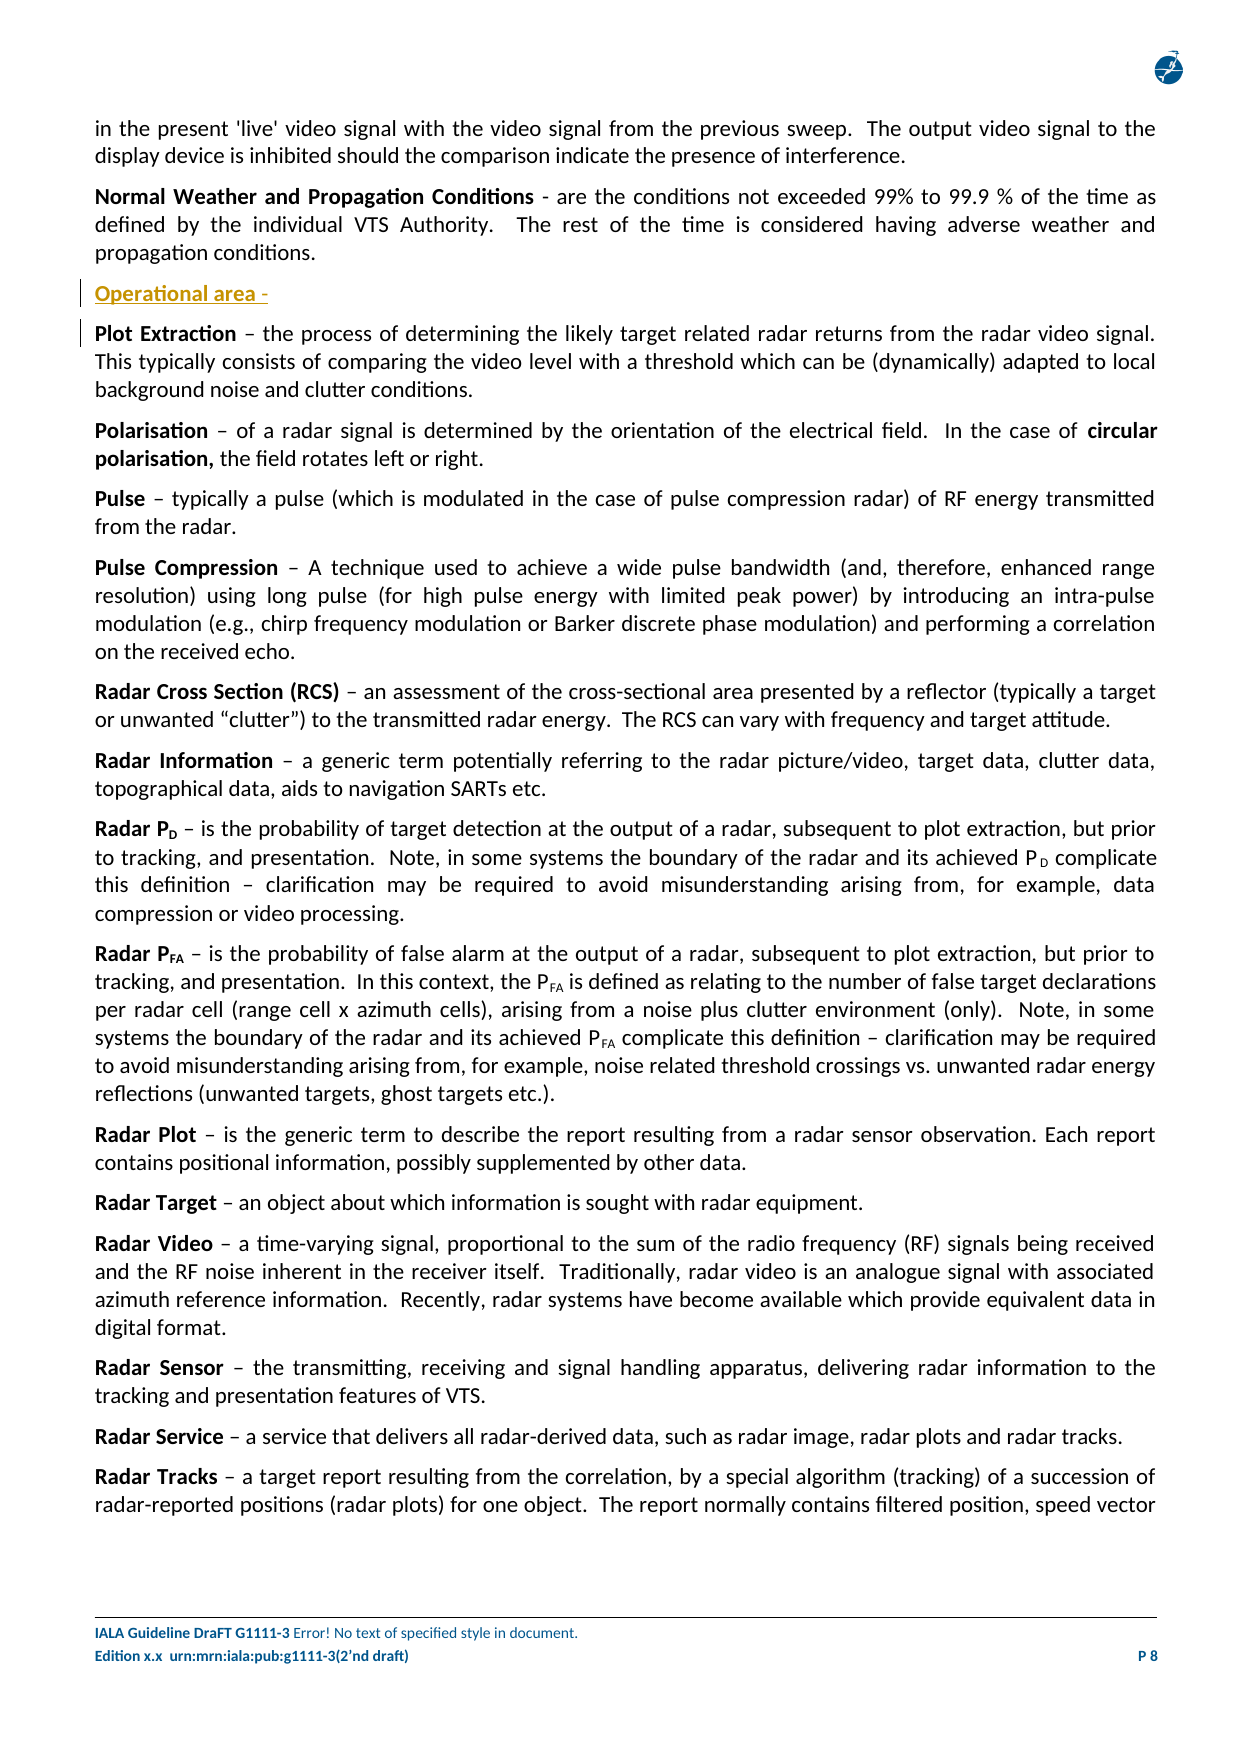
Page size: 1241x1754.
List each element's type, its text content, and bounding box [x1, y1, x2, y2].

text Radar Video – a time-varying signal, proportional to the sum of the radio frequency (RF) signals being received and the RF noise inherent in the receiver itself. Traditionally, radar video is an analogue signal with associated azimuth reference information. Recently, radar systems have become available which provide equivalent data in digital format. [94, 1229, 1157, 1341]
text Radar Sensor – the transmitting, receiving and signal handling apparatus, delivering radar information to the tracking and presentation features of VTS. [94, 1353, 1157, 1409]
text Plot Extraction – the process of determining the likely target related radar returns from the radar video signal. This typically consists of comparing the video level with a threshold which can be (dynamically) adapted to local background noise and clutter conditions. [94, 319, 1157, 403]
text Polarisation – of a radar signal is determined by the orientation of the electrical field. In the case of circular polarisation, the field rotates left or right. [94, 416, 1157, 472]
text Radar PFA – is the probability of false alarm at the output of a radar, subsequent to plot extraction, but prior to tracking, and presentation. In this context, the PFA is defined as relating to the number of false target declarations per radar cell (range cell x azimuth cells), arising from a noise plus clutter environment (only). Note, in some systems the boundary of the radar and its achieved PFA complicate this definition – clarification may be required to avoid misunderstanding arising from, for example, noise related threshold crossings vs. unwanted radar energy reflections (unwanted targets, ghost targets etc.). [94, 939, 1157, 1107]
text Radar Target – an object about which information is sought with radar equipment. [94, 1188, 1157, 1216]
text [94, 1462, 1157, 1518]
text Pulse Compression – A technique used to achieve a wide pulse bandwidth (and, therefore, enhanced range resolution) using long pulse (for high pulse energy with limited peak power) by introducing an intra-pulse modulation (e.g., chirp frequency modulation or Barker discrete phase modulation) and performing a correlation on the received echo. [94, 553, 1157, 665]
text Radar Service – a service that delivers all radar-derived data, such as radar image, radar plots and radar tracks. [94, 1422, 1157, 1450]
text Pulse – typically a pulse (which is modulated in the case of pulse compression radar) of RF energy transmitted from the radar. [94, 484, 1157, 540]
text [94, 114, 1157, 170]
text Normal Weather and Propagation Conditions - are the conditions not exceeded 99% to 99.9 % of the time as defined by the individual VTS Authority. The rest of the time is considered having adverse weather and propagation conditions. [94, 182, 1157, 266]
text Radar Plot – is the generic term to describe the report resulting from a radar sensor observation. Each report contains positional information, possibly supplemented by other data. [94, 1120, 1157, 1176]
picture [1123, 0, 1241, 119]
text Radar PD – is the probability of target detection at the output of a radar, subsequent to plot extraction, but prior to tracking, and presentation. Note, in some systems the boundary of the radar and its achieved PD complicate this definition – clarification may be required to avoid misunderstanding arising from, for example, data compression or video processing. [94, 814, 1157, 927]
text Radar Information – a generic term potentially referring to the radar picture/video, target data, clutter data, topographical data, aids to navigation SARTs etc. [94, 746, 1157, 802]
text Radar Cross Section (RCS) – an assessment of the cross-sectional area presented by a reflector (typically a target or unwanted “clutter”) to the transmitted radar energy. The RCS can vary with frequency and target attitude. [94, 677, 1157, 733]
